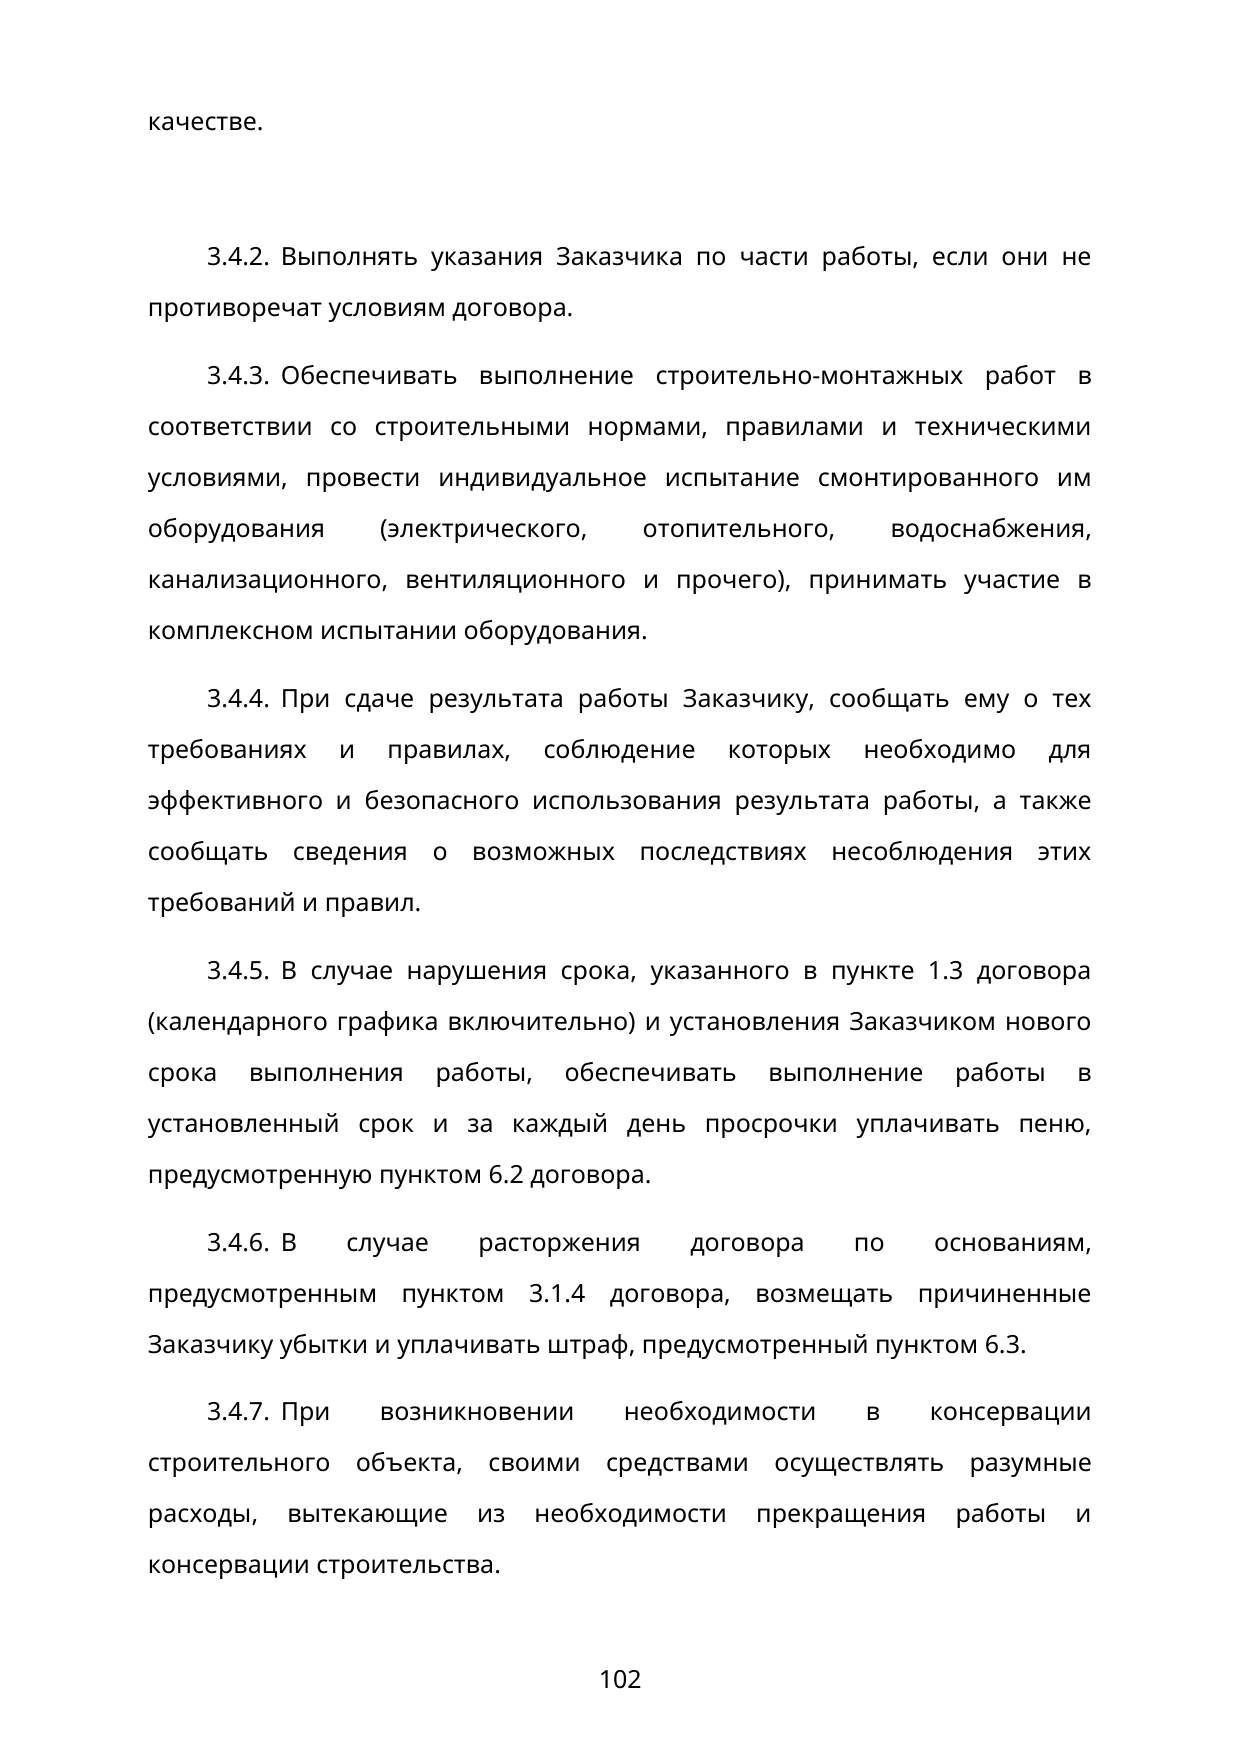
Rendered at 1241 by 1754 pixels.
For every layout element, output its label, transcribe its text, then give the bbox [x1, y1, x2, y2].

text 3.4.6. В случае расторжения договора по основаниям, предусмотренным пунктом 3.1.4 договора, возмещать причиненные Заказчику убытки и уплачивать штраф, предусмотренный пунктом 6.3. [148, 1224, 1092, 1360]
text 3.4.5. В случае нарушения срока, указанного в пункте 1.3 договора (календарного графика включительно) и установления Заказчиком нового срока выполнения работы, обеспечивать выполнение работы в установленный срок и за каждый день просрочки уплачивать пеню, предусмотренную пунктом 6.2 договора. [148, 952, 1092, 1191]
text 3.4.4. При сдаче результата работы Заказчику, сообщать ему о тех требованиях и правилах, соблюдение которых необходимо для эффективного и безопасного использования результата работы, а также сообщать сведения о возможных последствиях несоблюдения этих требований и правил. [148, 681, 1092, 919]
text 3.4.7. При возникновении необходимости в консервации строительного объекта, своими средствами осуществлять разумные расходы, вытекающие из необходимости прекращения работы и консервации строительства. [148, 1394, 1092, 1581]
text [148, 103, 1092, 137]
text 3.4.2. Выполнять указания Заказчика по части работы, если они не противоречат условиям договора. [148, 239, 1092, 324]
text 3.4.3. Обеспечивать выполнение строительно-монтажных работ в соответствии со строительными нормами, правилами и техническими условиями, провести индивидуальнoe испытание смонтированного им оборудования (электрического, отопительного, водоснабжения, канализационного, вентиляционного и прочего), принимать участие в комплексном испытании оборудования. [148, 358, 1092, 647]
